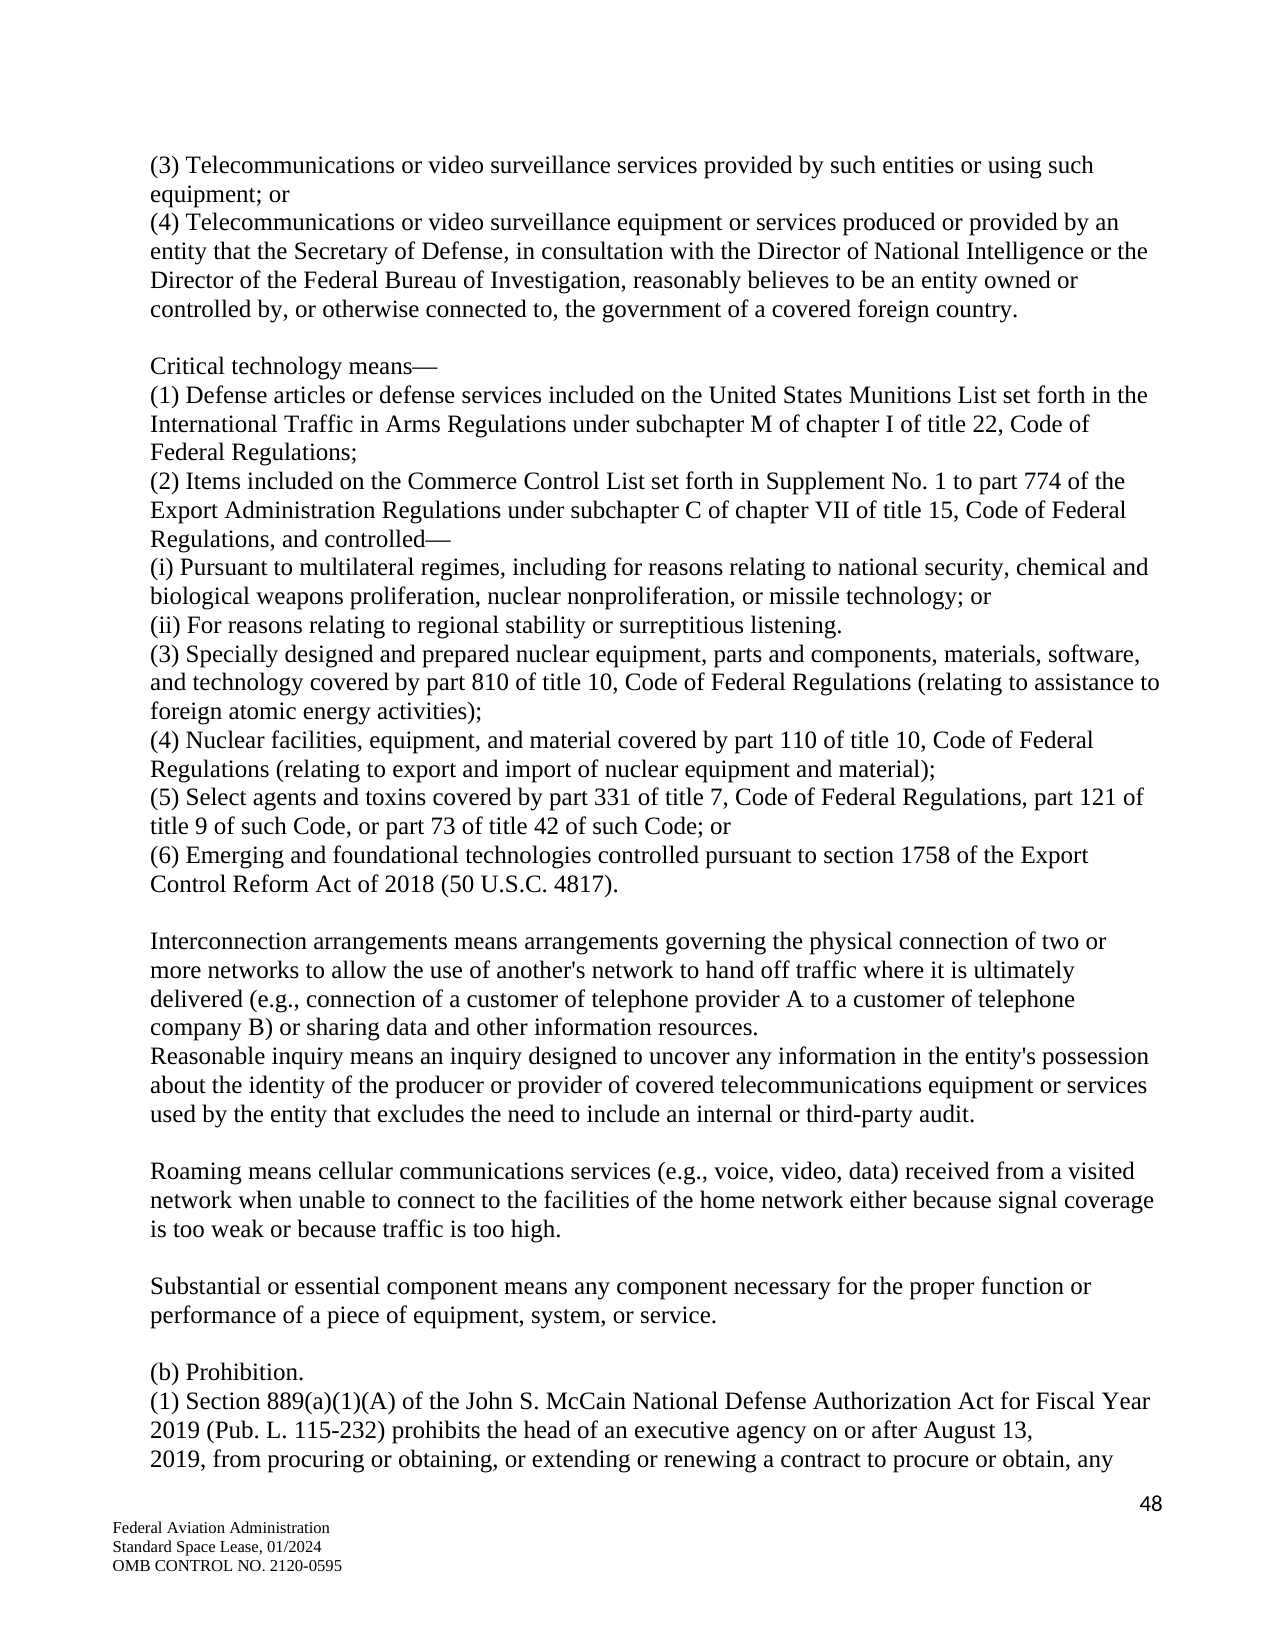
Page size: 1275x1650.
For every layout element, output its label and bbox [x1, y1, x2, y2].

list [112, 150, 1162, 1472]
